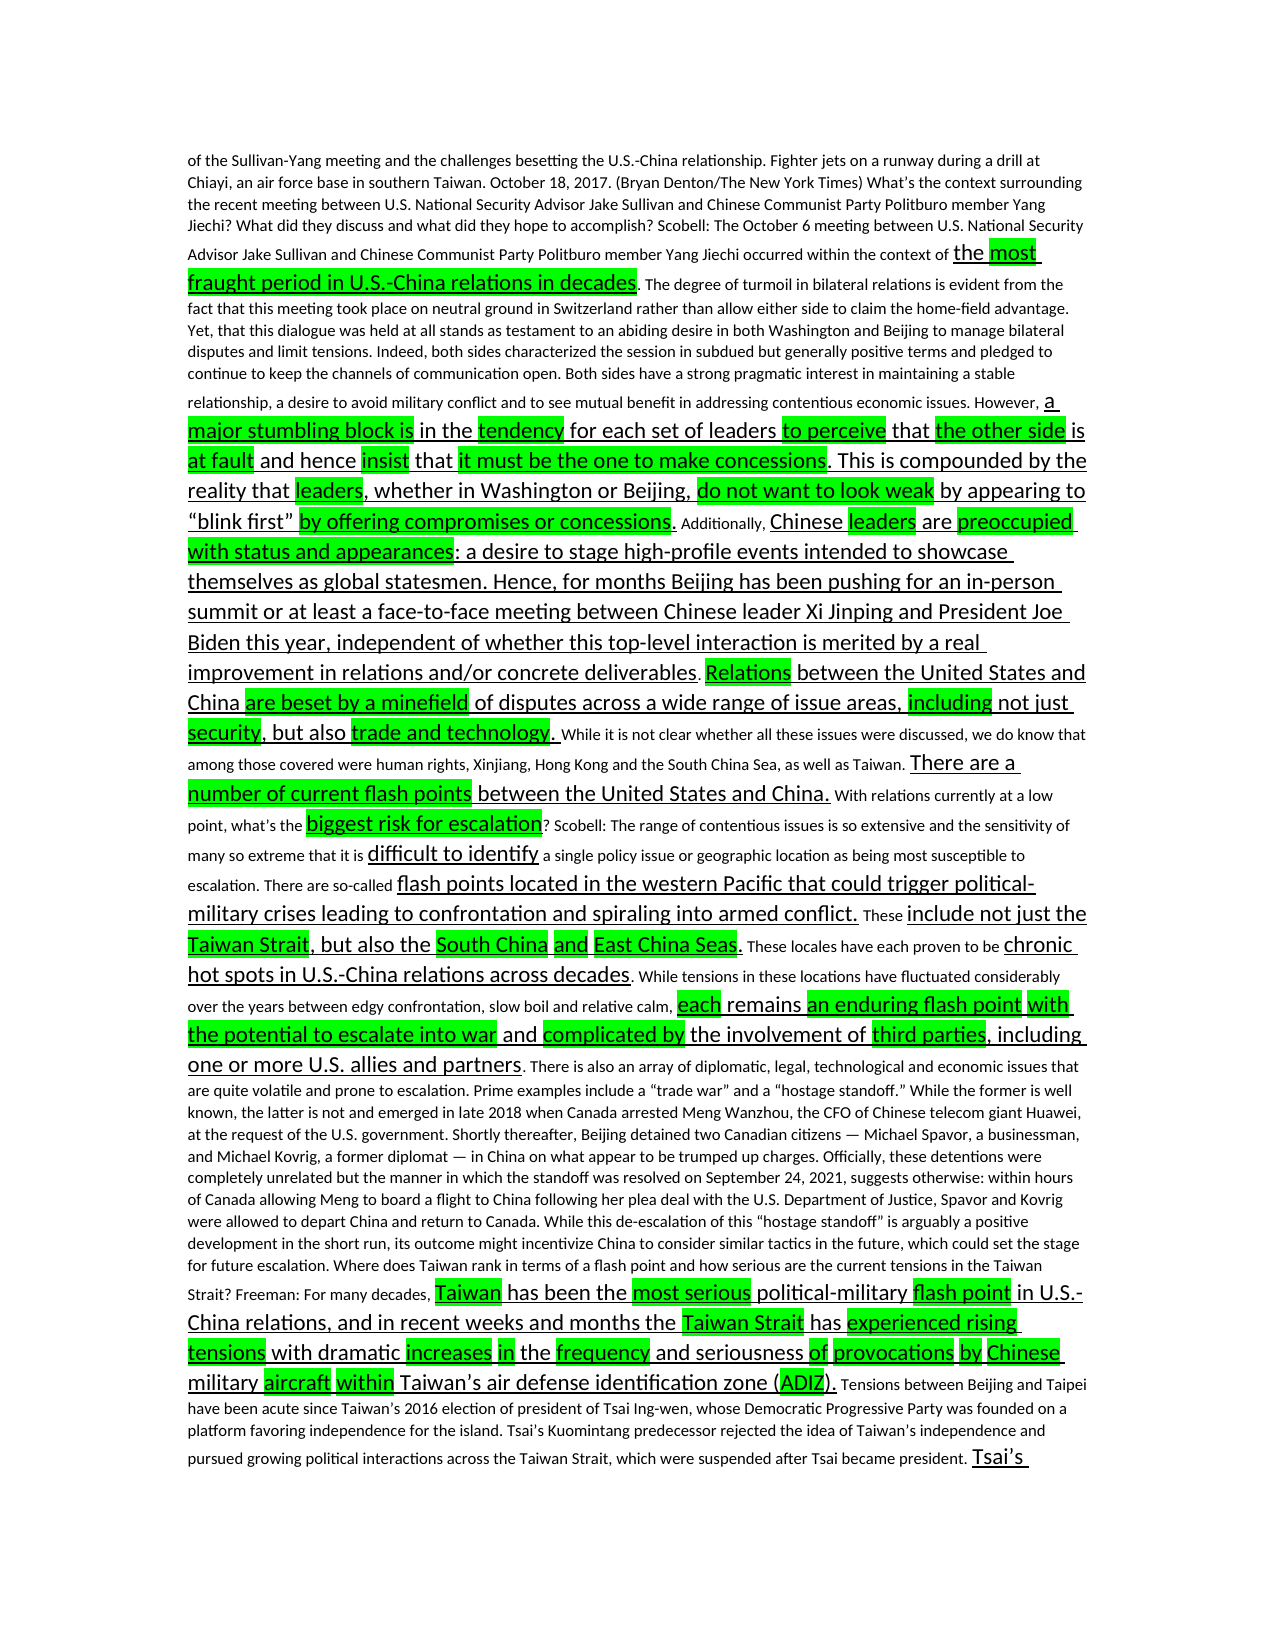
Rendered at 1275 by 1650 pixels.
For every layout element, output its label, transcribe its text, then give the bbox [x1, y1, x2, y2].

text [187, 1045, 1087, 1470]
